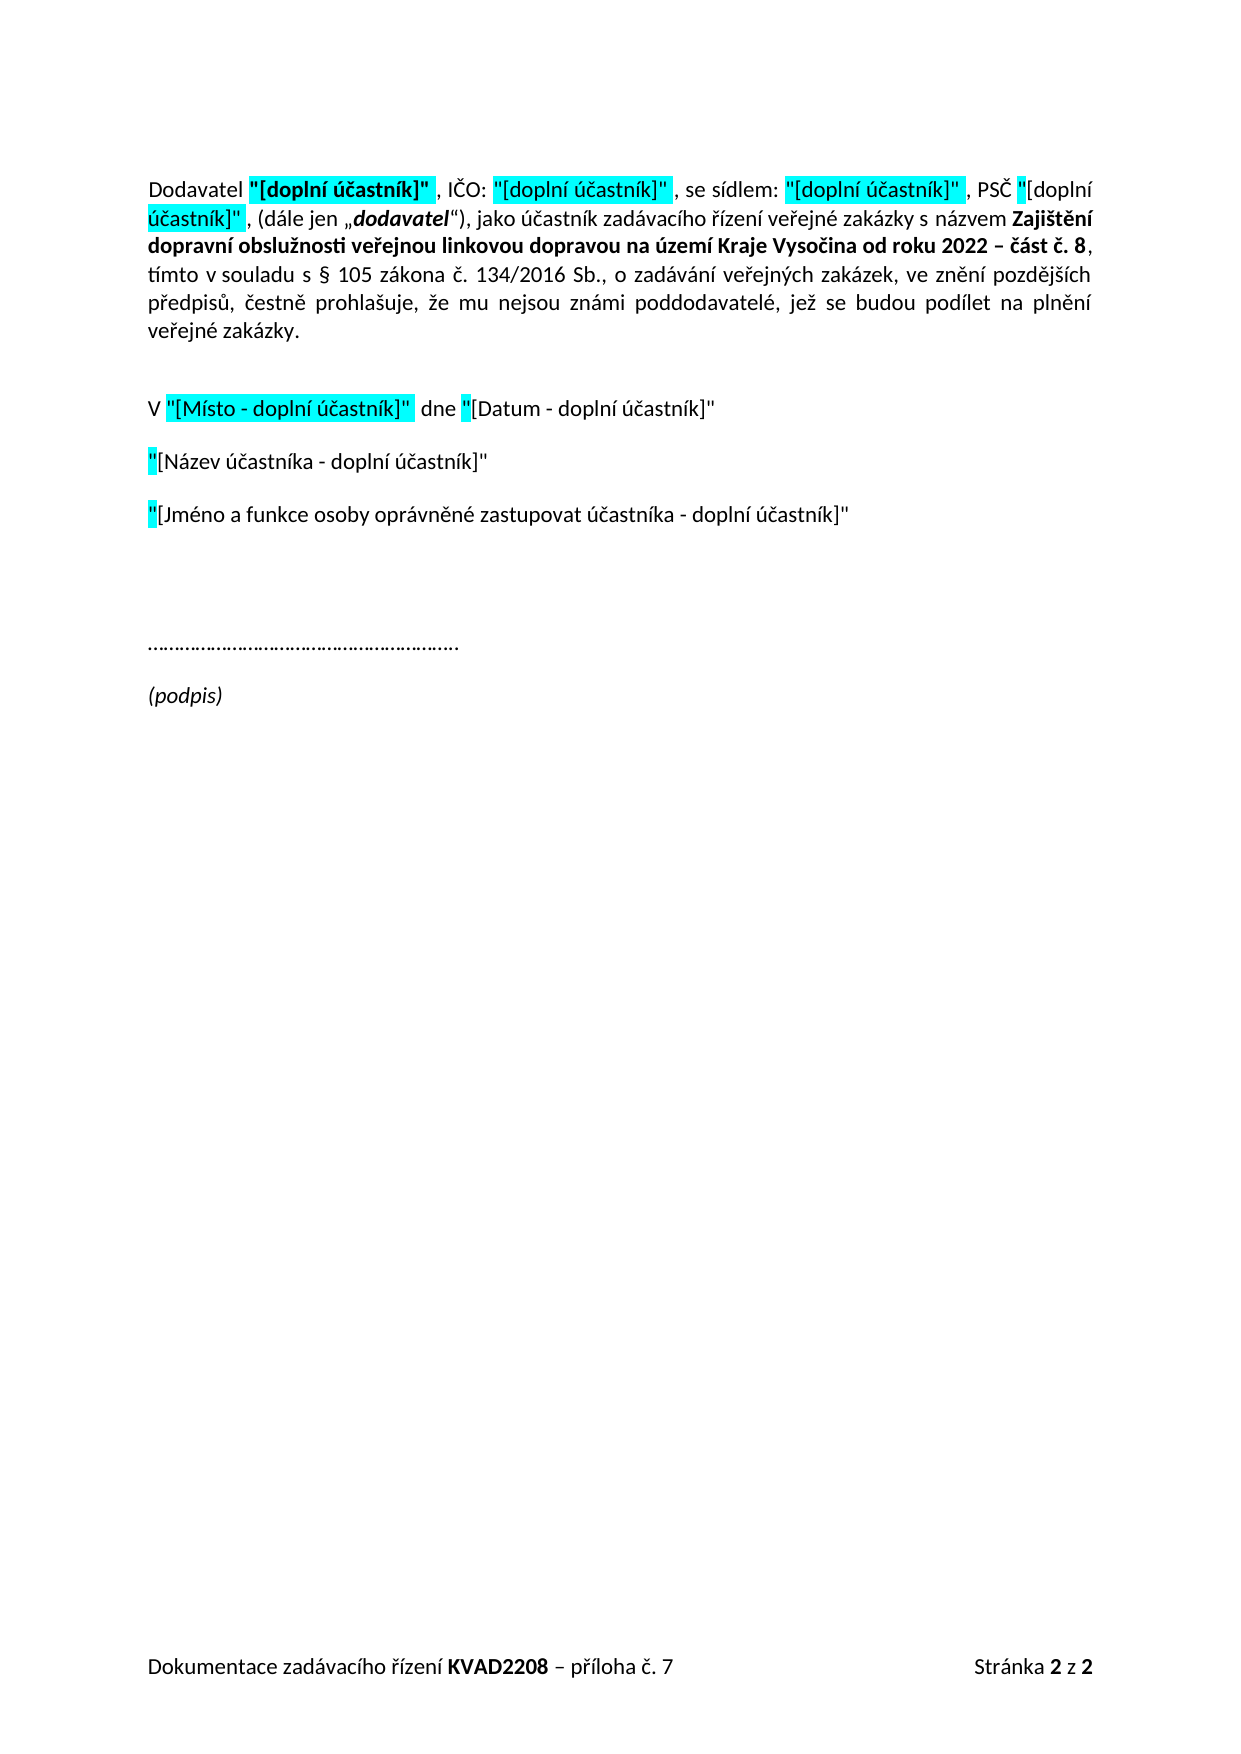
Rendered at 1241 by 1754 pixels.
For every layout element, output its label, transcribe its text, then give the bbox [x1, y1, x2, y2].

text Dodavatel , IČO: , se sídlem: , PSČ , (dále jen „dodavatel“), jako účastník zadávacího řízení veřejné zakázky s názvem Zajištění dopravní obslužnosti veřejnou linkovou dopravou na území Kraje Vysočina od roku 2022 – část č. 8, tímto v souladu s § 105 zákona č. 134/2016 Sb., o zadávání veřejných zakázek, ve znění pozdějších předpisů, čestně prohlašuje, že mu nejsou známi poddodavatelé, jež se budou podílet na plnění veřejné zakázky. [148, 176, 1093, 344]
text (podpis) [148, 681, 1093, 709]
text V dne [148, 394, 166, 422]
text V dne [471, 394, 1093, 422]
text V dne [415, 394, 461, 422]
text ………………………………………………….. [148, 628, 1093, 656]
